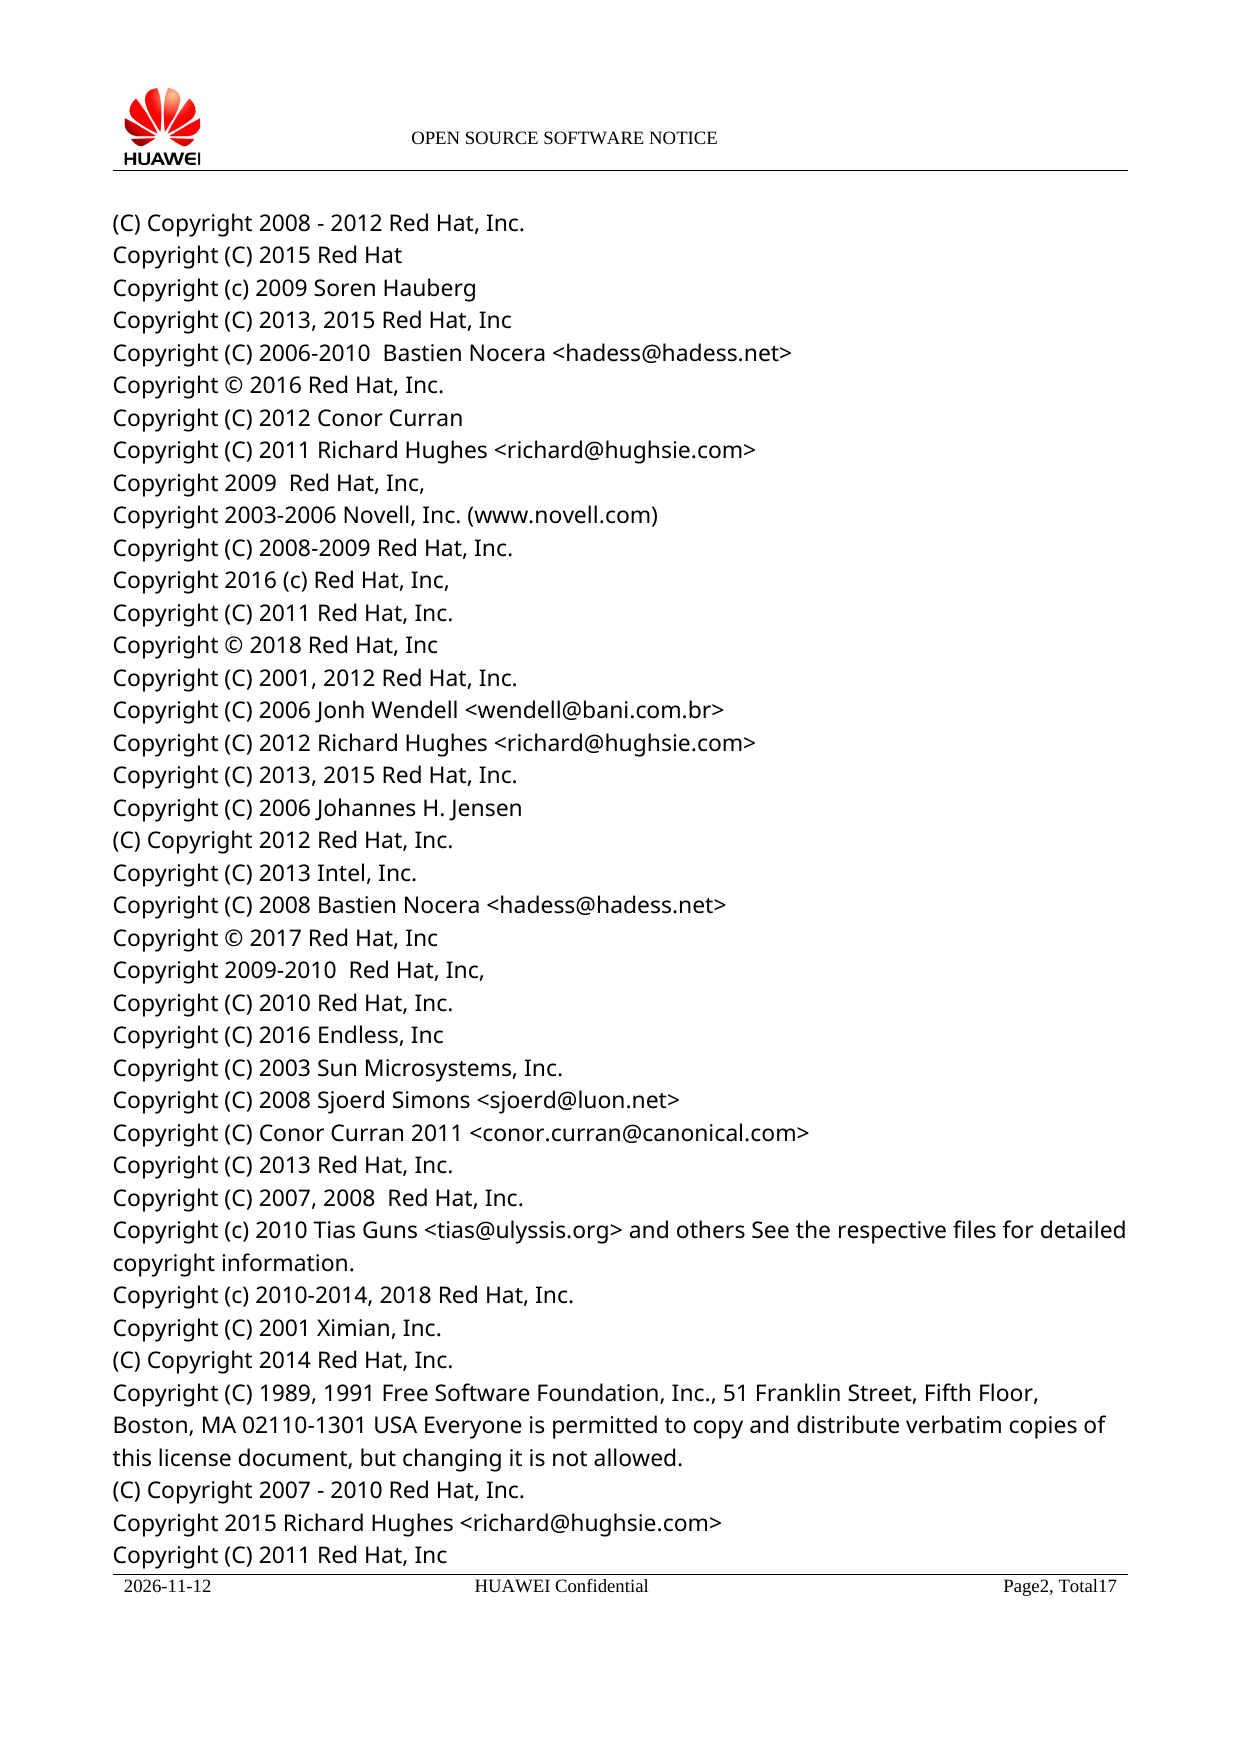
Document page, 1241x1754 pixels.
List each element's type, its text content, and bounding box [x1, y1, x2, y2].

picture [124, 88, 201, 165]
